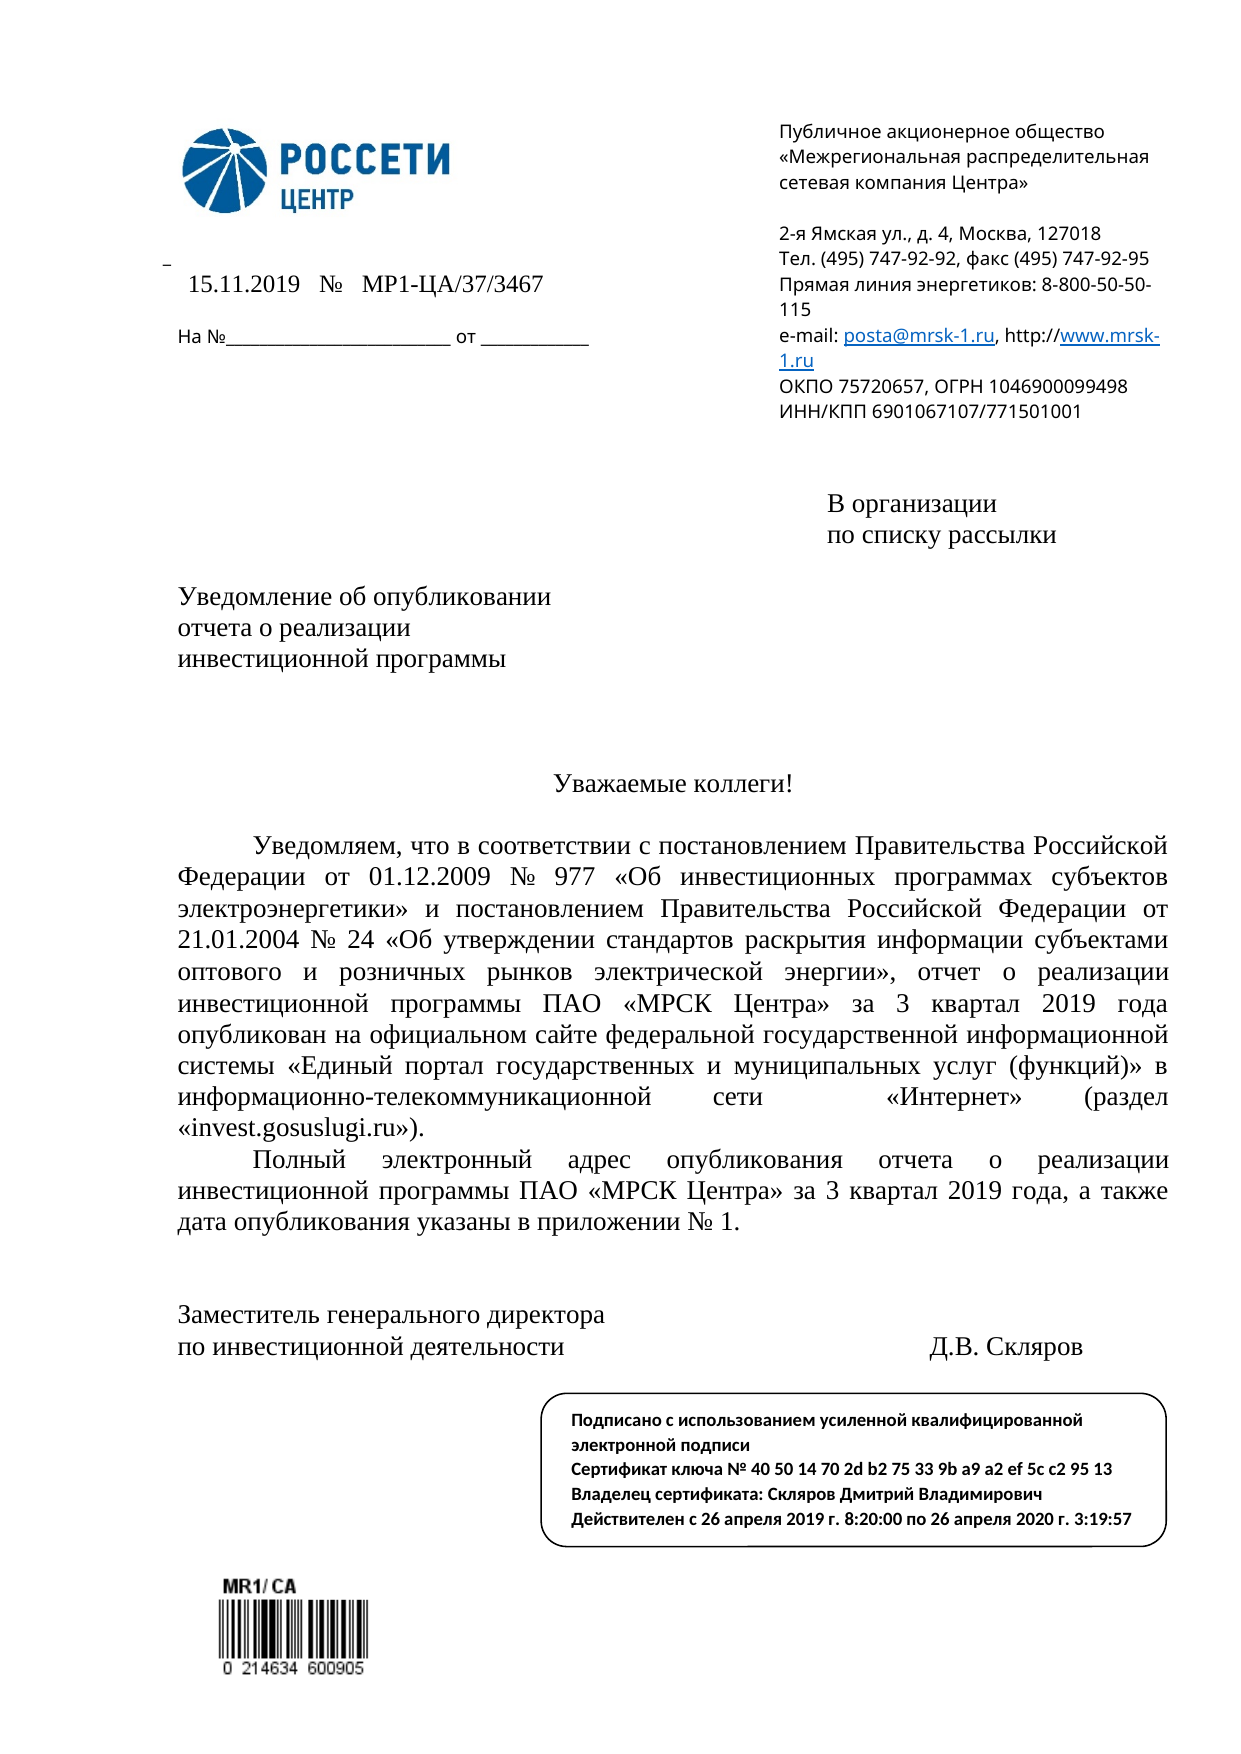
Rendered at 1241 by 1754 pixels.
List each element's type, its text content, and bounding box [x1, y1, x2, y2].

table_header _ 15.11.2019 № МР1-ЦА/37/3467 На №___________________________ от _____________ [177, 118, 768, 424]
text Уведомляем, что в соответствии с постановлением Правительства Российской Федерации от 01.12.2009 № 977 «Об инвестиционных программах субъектов электроэнергетики» и постановлением Правительства Российской Федерации от 21.01.2004 № 24 «Об утверждении стандартов раскрытия информации субъектами оптового и розничных рынков электрической энергии», отчет о реализации инвестиционной программы ПАО «МРСК Центра» за 3 квартал 2019 года опубликован на официальном сайте федеральной государственной информационной системы «Единый портал государственных и муниципальных услуг (функций)» в информационно-телекоммуникационной сети «Интернет» (раздел «invest.gosuslugi.ru»). [177, 829, 1169, 1143]
text Заместитель генерального директора [177, 1298, 1169, 1329]
picture [177, 1577, 412, 1681]
text по инвестиционной деятельности Д.В. Скляров [177, 1329, 1169, 1361]
text Уважаемые коллеги! [177, 767, 1169, 798]
table_header Публичное акционерное общество «Межрегиональная распределительная сетевая компания Центра» 2-я Ямская ул., д. 4, Москва, 127018 Тел. (495) 747-92-92, факс (495) 747-92-95 Прямая линия энергетиков: 8-800-50-50-115 e-mail: posta@mrsk-1.ru, http://www.mrsk-1.ru ОКПО 75720657, ОГРН 1046900099498 ИНН/КПП 6901067107/771501001 [768, 118, 1181, 424]
text В организации по списку рассылки [827, 487, 1169, 549]
text Полный электронный адрес опубликования отчета о реализации инвестиционной программы ПАО «МРСК Центра» за 3 квартал 2019 года, а также дата опубликования указаны в приложении № 1. [177, 1143, 1169, 1236]
text Уведомление об опубликовании отчета о реализации инвестиционной программы [177, 580, 1169, 674]
